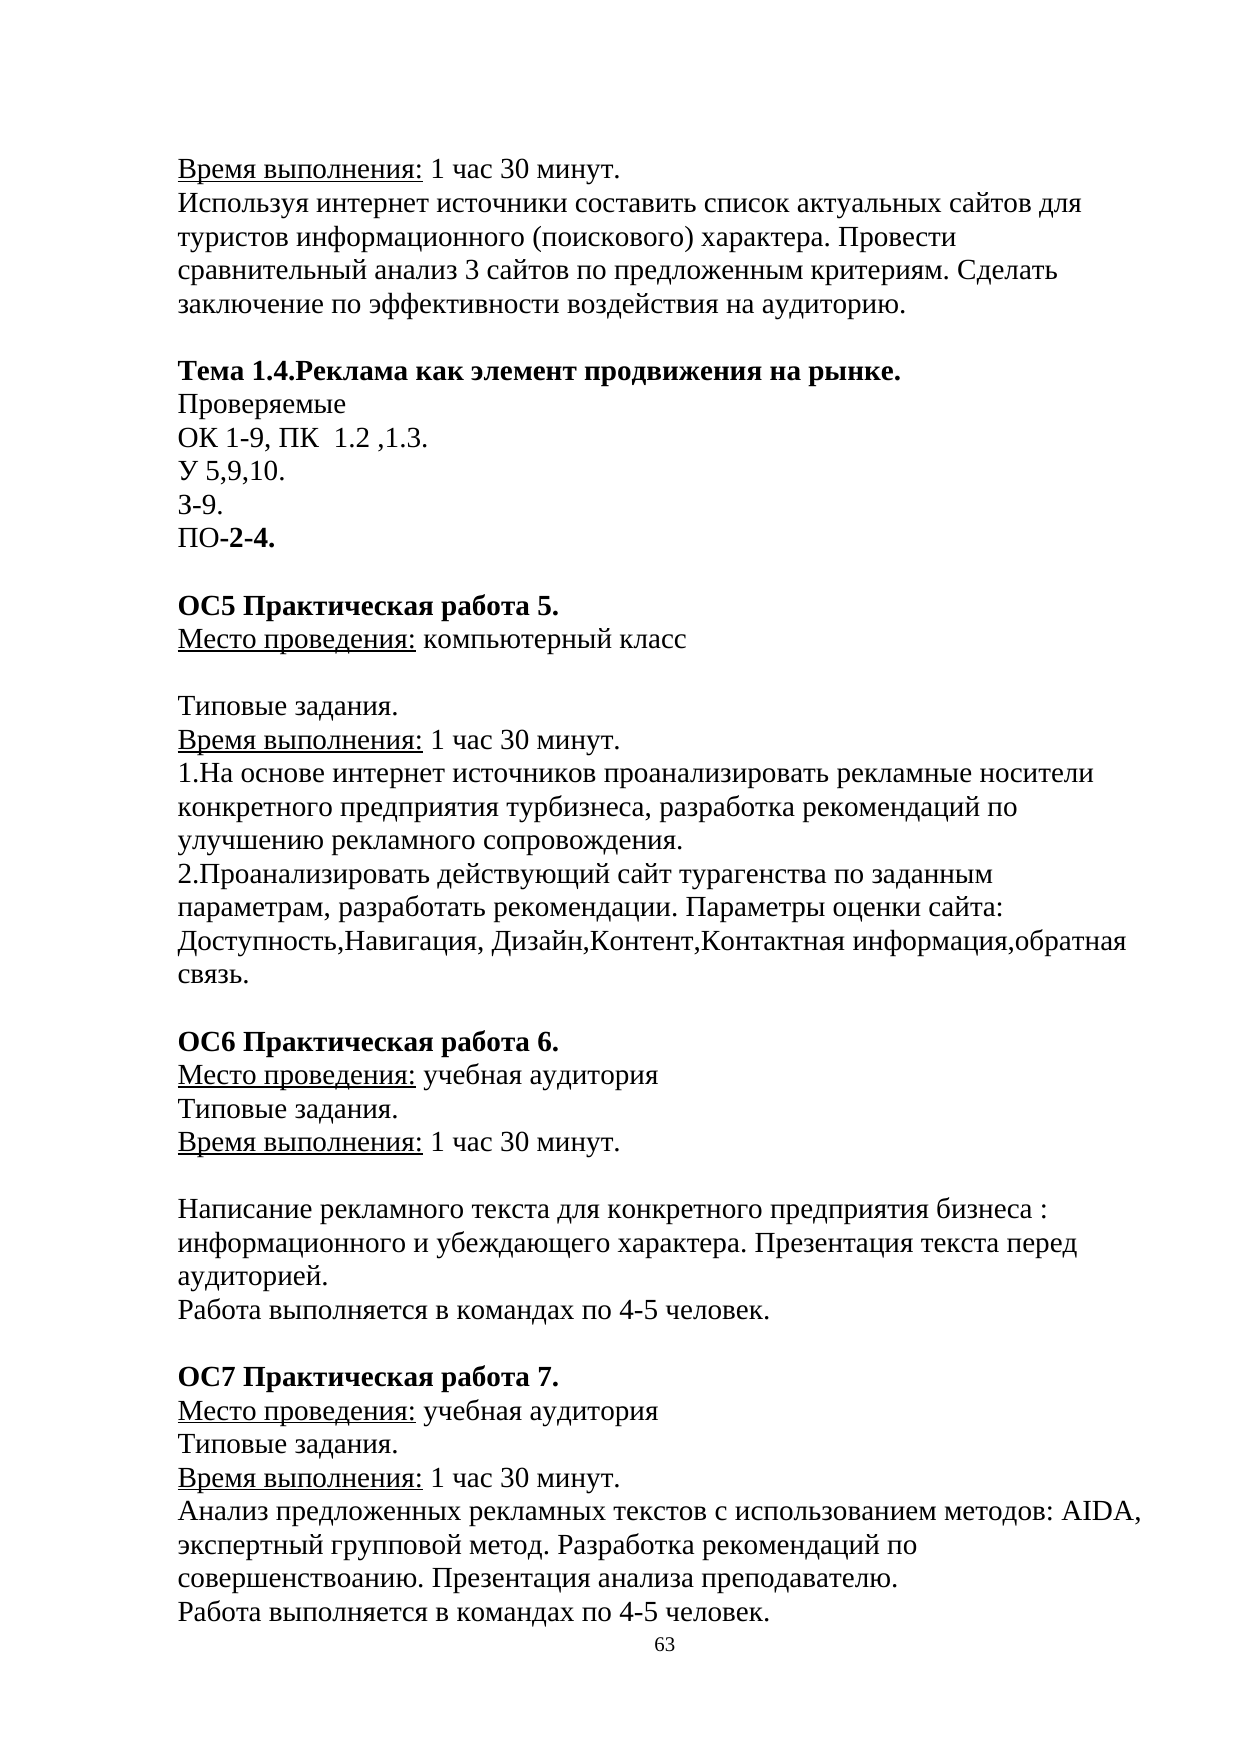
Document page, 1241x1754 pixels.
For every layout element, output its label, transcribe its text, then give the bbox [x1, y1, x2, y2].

text Типовые задания. [177, 688, 1152, 722]
text Типовые задания. [177, 1091, 1152, 1124]
text ОС7 Практическая работа 7. [177, 1359, 1152, 1393]
text 2.Проанализировать действующий сайт турагенства по заданным параметрам, разработать рекомендации. Параметры оценки сайта: Доступность,Навигация, Дизайн,Контент,Контактная информация,обратная связь. [177, 856, 1152, 990]
text У 5,9,10. [177, 453, 1152, 487]
text ОК 1-9, ПК 1.2 ,1.3. [177, 420, 1152, 453]
text Работа выполняется в командах по 4-5 человек. [177, 1594, 1152, 1627]
text Работа выполняется в командах по 4-5 человек. [177, 1292, 1152, 1326]
text Проверяемые [177, 386, 1152, 420]
text ОС5 Практическая работа 5. [177, 588, 1152, 621]
text Написание рекламного текста для конкретного предприятия бизнеса : информационного и убеждающего характера. Презентация текста перед аудиторией. [177, 1191, 1152, 1292]
text Место проведения: учебная аудитория [177, 1057, 1152, 1091]
text Время выполнения: 1 час 30 минут. [177, 1460, 1152, 1493]
text ОС6 Практическая работа 6. [177, 1024, 1152, 1057]
text 1.На основе интернет источников проанализировать рекламные носители конкретного предприятия турбизнеса, разработка рекомендаций по улучшению рекламного сопровождения. [177, 755, 1152, 856]
text Тема 1.4.Реклама как элемент продвижения на рынке. [177, 353, 1152, 386]
text ПО-2-4. [177, 521, 1152, 554]
text Типовые задания. [177, 1426, 1152, 1460]
text Анализ предложенных рекламных текстов c использованием методов: AIDA, экспертный групповой метод. Разработка рекомендаций по совершенствоанию. Презентация анализа преподавателю. [177, 1493, 1152, 1594]
text Место проведения: компьютерный класс [177, 621, 1152, 655]
text Время выполнения: 1 час 30 минут. [177, 1124, 1152, 1158]
text Время выполнения: 1 час 30 минут. [177, 152, 1152, 185]
text З-9. [177, 487, 1152, 521]
text Время выполнения: 1 час 30 минут. [177, 722, 1152, 755]
text Место проведения: учебная аудитория [177, 1393, 1152, 1426]
text Используя интернет источники составить список актуальных сайтов для туристов информационного (поискового) характера. Провести сравнительный анализ 3 сайтов по предложенным критериям. Сделать заключение по эффективности воздействия на аудиторию. [177, 185, 1152, 319]
